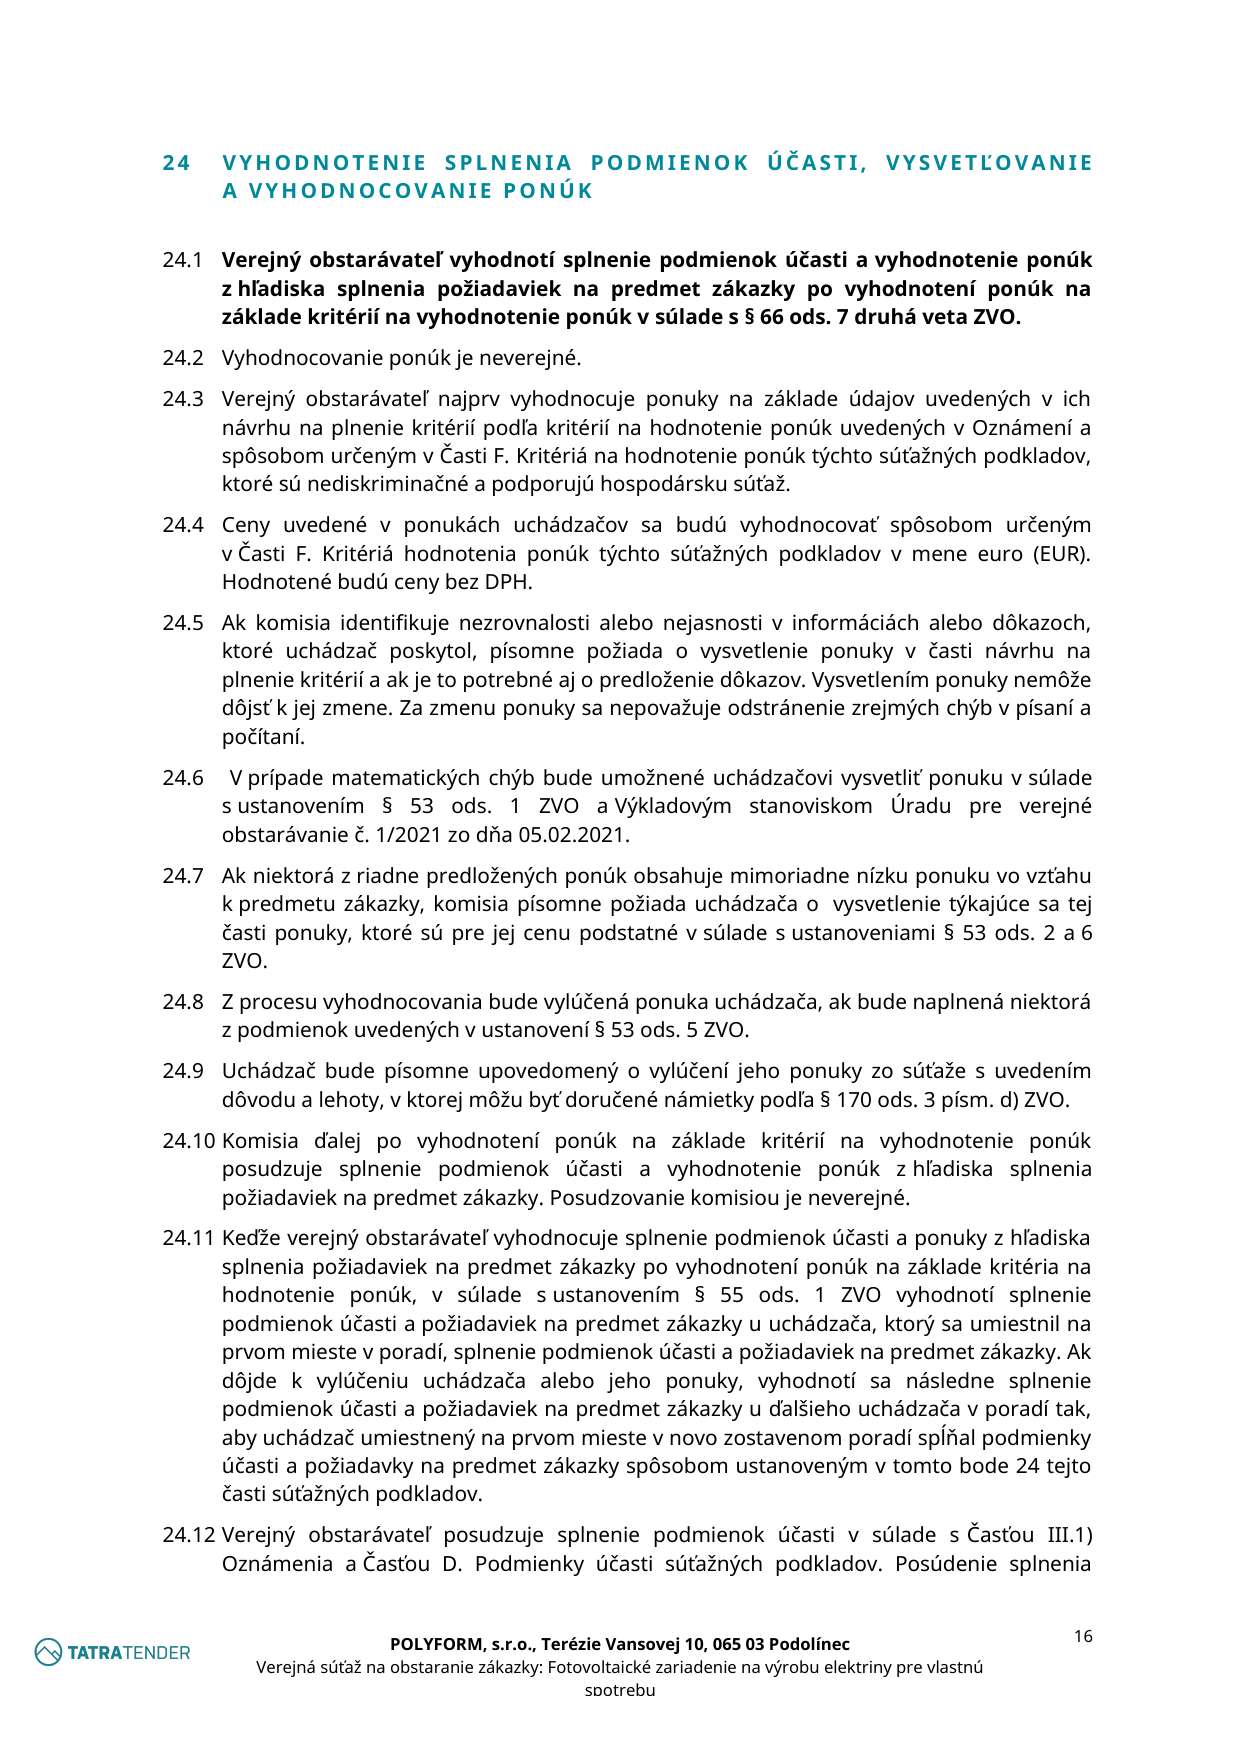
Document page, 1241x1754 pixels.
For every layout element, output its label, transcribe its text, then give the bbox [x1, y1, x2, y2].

subtitle Verejný obstarávateľ vyhodnotí splnenie podmienok účasti a vyhodnotenie ponúk z hľadiska splnenia požiadaviek na predmet zákazky po vyhodnotení ponúk na základe kritérií na vyhodnotenie ponúk v súlade s § 66 ods. 7 druhá veta ZVO. [162, 245, 1093, 331]
subtitle Ak niektorá z riadne predložených ponúk obsahuje mimoriadne nízku ponuku vo vzťahu k predmetu zákazky, komisia písomne požiada uchádzača o vysvetlenie týkajúce sa tej časti ponuky, ktoré sú pre jej cenu podstatné v súlade s ustanoveniami § 53 ods. 2 a 6 ZVO. [162, 861, 1093, 974]
subtitle V prípade matematických chýb bude umožnené uchádzačovi vysvetliť ponuku v súlade s ustanovením § 53 ods. 1 ZVO a Výkladovým stanoviskom Úradu pre verejné obstarávanie č. 1/2021 zo dňa 05.02.2021. [162, 763, 1093, 848]
picture [27, 1625, 203, 1678]
subtitle Komisia ďalej po vyhodnotení ponúk na základe kritérií na vyhodnotenie ponúk posudzuje splnenie podmienok účasti a vyhodnotenie ponúk z hľadiska splnenia požiadaviek na predmet zákazky. Posudzovanie komisiou je neverejné. [162, 1126, 1093, 1211]
text Vyhodnotenie splnenia podmienok účasti, vysvetľovanie a vyhodnocovanie ponúk [162, 148, 1093, 204]
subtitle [162, 1520, 1093, 1577]
subtitle Ceny uvedené v ponukách uchádzačov sa budú vyhodnocovať spôsobom určeným v Časti F. Kritériá hodnotenia ponúk týchto súťažných podkladov v mene euro (EUR). Hodnotené budú ceny bez DPH. [162, 510, 1093, 596]
subtitle Z procesu vyhodnocovania bude vylúčená ponuka uchádzača, ak bude naplnená niektorá z podmienok uvedených v ustanovení § 53 ods. 5 ZVO. [162, 987, 1093, 1044]
subtitle Vyhodnocovanie ponúk je neverejné. [162, 343, 1093, 372]
subtitle Verejný obstarávateľ najprv vyhodnocuje ponuky na základe údajov uvedených v ich návrhu na plnenie kritérií podľa kritérií na hodnotenie ponúk uvedených v Oznámení a spôsobom určeným v Časti F. Kritériá na hodnotenie ponúk týchto súťažných podkladov, ktoré sú nediskriminačné a podporujú hospodársku súťaž. [162, 384, 1093, 498]
subtitle Uchádzač bude písomne upovedomený o vylúčení jeho ponuky zo súťaže s uvedením dôvodu a lehoty, v ktorej môžu byť doručené námietky podľa § 170 ods. 3 písm. d) ZVO. [162, 1056, 1093, 1113]
subtitle Ak komisia identifikuje nezrovnalosti alebo nejasnosti v informáciách alebo dôkazoch, ktoré uchádzač poskytol, písomne požiada o vysvetlenie ponuky v časti návrhu na plnenie kritérií a ak je to potrebné aj o predloženie dôkazov. Vysvetlením ponuky nemôže dôjsť k jej zmene. Za zmenu ponuky sa nepovažuje odstránenie zrejmých chýb v písaní a počítaní. [162, 608, 1093, 750]
subtitle Keďže verejný obstarávateľ vyhodnocuje splnenie podmienok účasti a ponuky z hľadiska splnenia požiadaviek na predmet zákazky po vyhodnotení ponúk na základe kritéria na hodnotenie ponúk, v súlade s ustanovením § 55 ods. 1 ZVO vyhodnotí splnenie podmienok účasti a požiadaviek na predmet zákazky u uchádzača, ktorý sa umiestnil na prvom mieste v poradí, splnenie podmienok účasti a požiadaviek na predmet zákazky. Ak dôjde k vylúčeniu uchádzača alebo jeho ponuky, vyhodnotí sa následne splnenie podmienok účasti a požiadaviek na predmet zákazky u ďalšieho uchádzača v poradí tak, aby uchádzač umiestnený na prvom mieste v novo zostavenom poradí spĺňal podmienky účasti a požiadavky na predmet zákazky spôsobom ustanoveným v tomto bode 24 tejto časti súťažných podkladov. [162, 1223, 1093, 1508]
